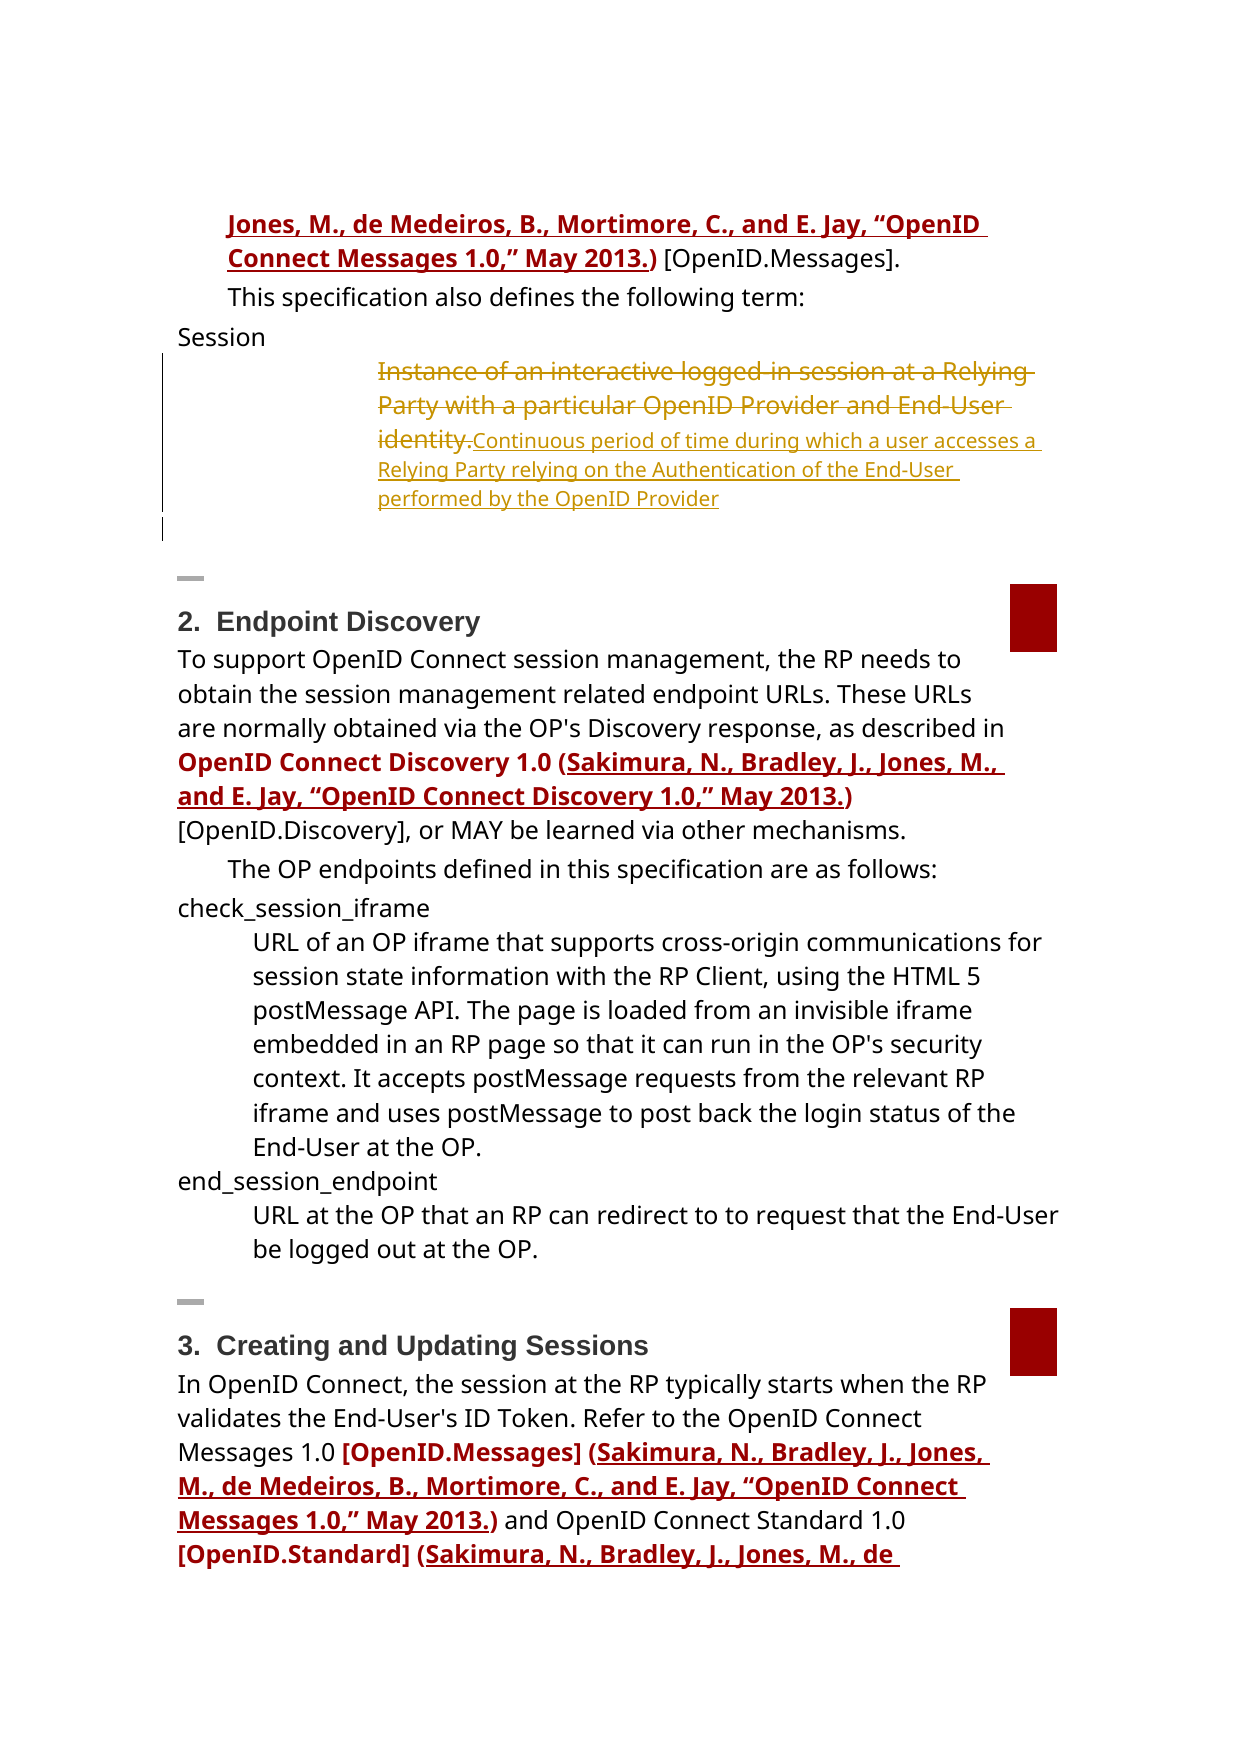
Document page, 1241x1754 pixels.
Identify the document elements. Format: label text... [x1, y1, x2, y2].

text check_session_iframe [177, 891, 1063, 925]
text URL at the OP that an RP can redirect to to request that the End-User be logged out at the OP. [252, 1197, 1063, 1266]
table_header TOC [1010, 584, 1057, 652]
text This specification also defines the following term: [227, 280, 1013, 314]
text The OP endpoints defined in this specification are as follows: [227, 852, 1013, 886]
text end_session_endpoint [177, 1163, 1063, 1197]
subtitle 3. Creating and Updating Sessions [177, 1329, 1010, 1361]
text To support OpenID Connect session management, the RP needs to obtain the session management related endpoint URLs. These URLs are normally obtained via the OP's Discovery response, as described in OpenID Connect Discovery 1.0 (Sakimura, N., Bradley, J., Jones, M., and E. Jay, “OpenID Connect Discovery 1.0,” May 2013.) [OpenID.Discovery], or MAY be learned via other mechanisms. [177, 642, 1013, 847]
text Session [177, 319, 1063, 353]
text URL of an OP iframe that supports cross-origin communications for session state information with the RP Client, using the HTML 5 postMessage API. The page is loaded from an invisible iframe embedded in an RP page so that it can run in the OP's security context. It accepts postMessage requests from the relevant RP iframe and uses postMessage to post back the login status of the End-User at the OP. [252, 925, 1063, 1163]
table_header TOC [1010, 1308, 1057, 1376]
subtitle 2. Endpoint Discovery [177, 605, 1010, 637]
